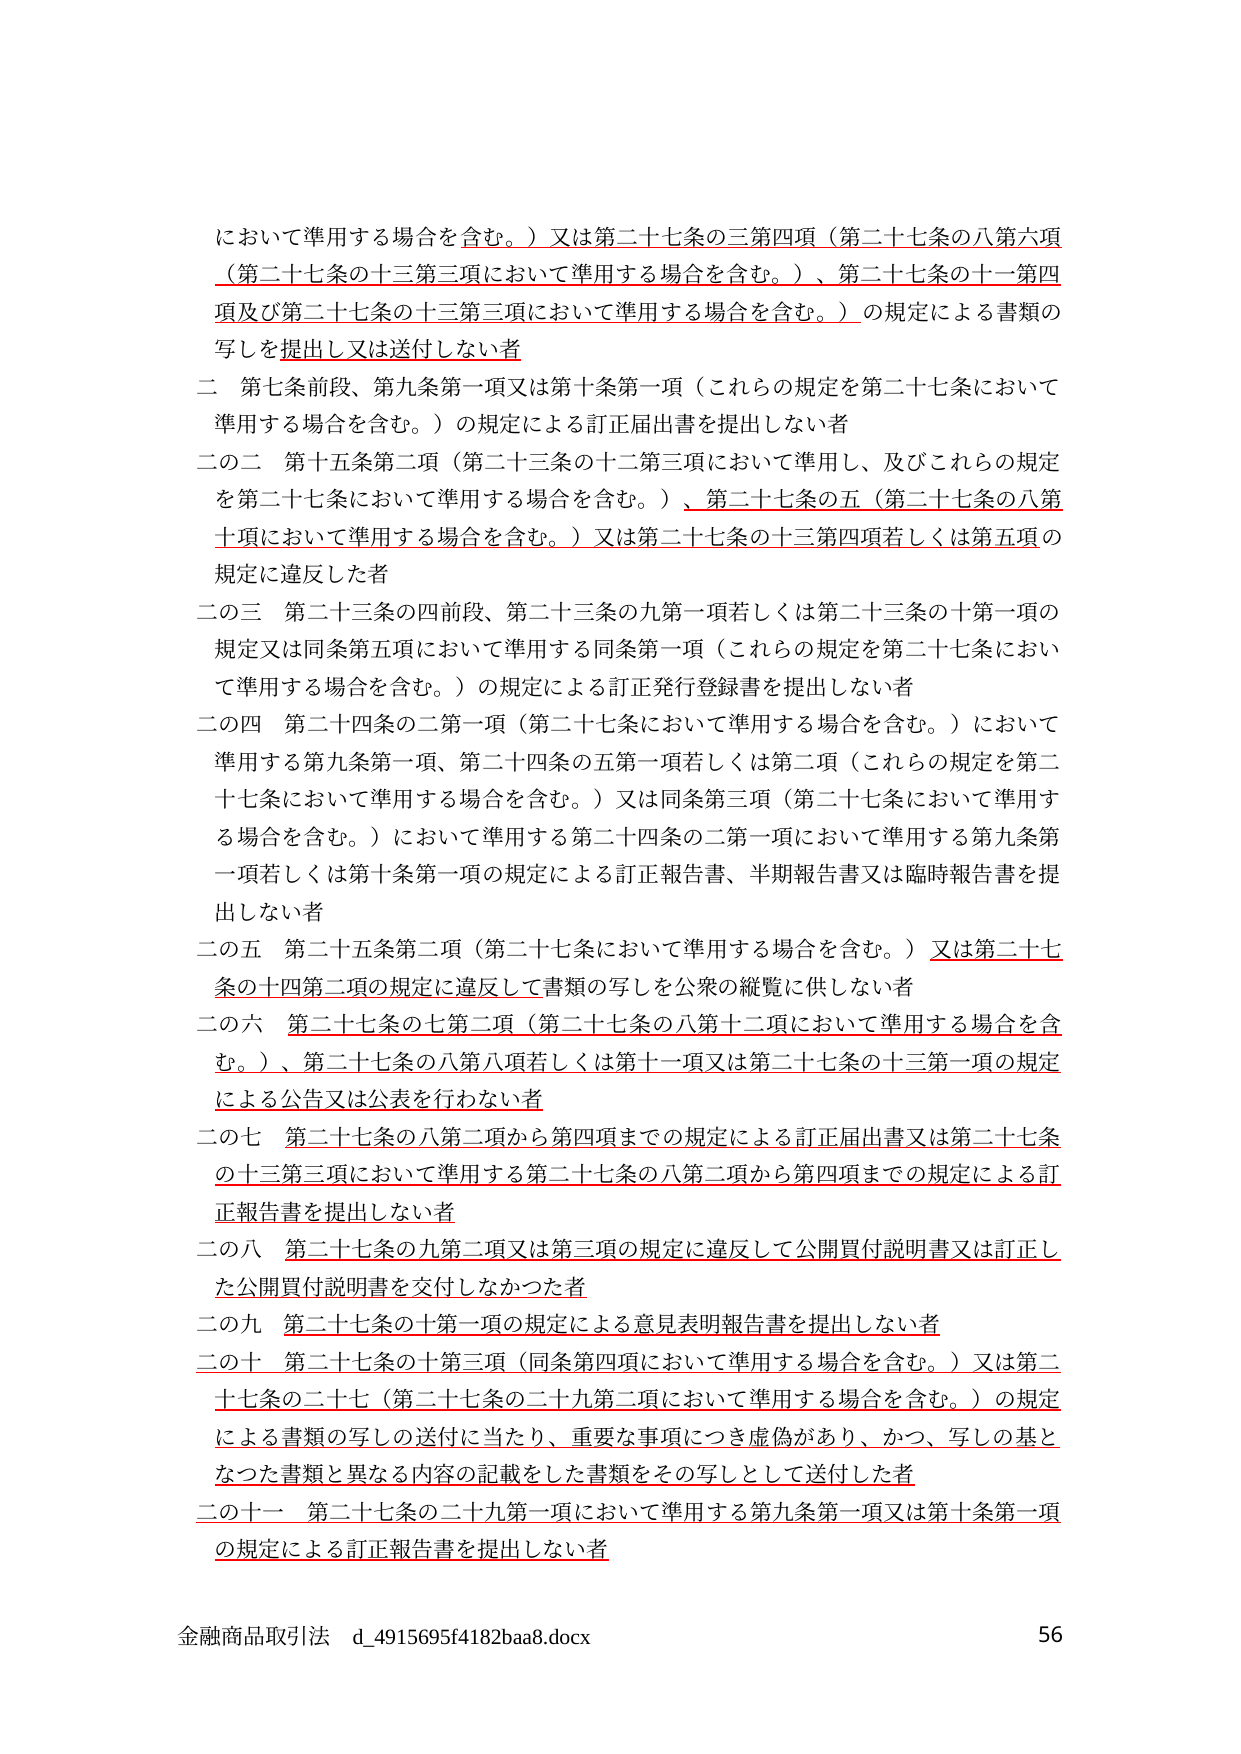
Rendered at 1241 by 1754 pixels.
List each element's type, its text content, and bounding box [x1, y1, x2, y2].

text 二 第七条前段、第九条第一項又は第十条第一項（これらの規定を第二十七条において準用する場合を含む。）の規定による訂正届出書を提出しない者 [196, 367, 1063, 442]
text 二の八 第二十七条の九第二項又は第三項の規定に違反して公開買付説明書又は訂正した公開買付説明書を交付しなかつた者 [196, 1229, 1063, 1304]
text 二の二 第十五条第二項（第二十三条の十二第三項において準用し、及びこれらの規定を第二十七条において準用する場合を含む。）、第二十七条の五（第二十七条の八第十項において準用する場合を含む。）又は第二十七条の十三第四項若しくは第五項の規定に違反した者 [196, 442, 1063, 592]
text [196, 217, 1063, 367]
text 二の七 第二十七条の八第二項から第四項までの規定による訂正届出書又は第二十七条の十三第三項において準用する第二十七条の八第二項から第四項までの規定による訂正報告書を提出しない者 [196, 1117, 1063, 1229]
text 二の十 第二十七条の十第三項（同条第四項において準用する場合を含む。）又は第二十七条の二十七（第二十七条の二十九第二項において準用する場合を含む。）の規定による書類の写しの送付に当たり、重要な事項につき虚偽があり、かつ、写しの基となつた書類と異なる内容の記載をした書類をその写しとして送付した者 [196, 1342, 1063, 1492]
text 二の四 第二十四条の二第一項（第二十七条において準用する場合を含む。）において準用する第九条第一項、第二十四条の五第一項若しくは第二項（これらの規定を第二十七条において準用する場合を含む。）又は同条第三項（第二十七条において準用する場合を含む。）において準用する第二十四条の二第一項において準用する第九条第一項若しくは第十条第一項の規定による訂正報告書、半期報告書又は臨時報告書を提出しない者 [196, 704, 1063, 929]
text 二の九 第二十七条の十第一項の規定による意見表明報告書を提出しない者 [196, 1304, 1063, 1342]
text 二の五 第二十五条第二項（第二十七条において準用する場合を含む。）又は第二十七条の十四第二項の規定に違反して書類の写しを公衆の縦覧に供しない者 [196, 929, 1063, 1004]
text 二の六 第二十七条の七第二項（第二十七条の八第十二項において準用する場合を含む。）、第二十七条の八第八項若しくは第十一項又は第二十七条の十三第一項の規定による公告又は公表を行わない者 [196, 1004, 1063, 1117]
text 二の三 第二十三条の四前段、第二十三条の九第一項若しくは第二十三条の十第一項の規定又は同条第五項において準用する同条第一項（これらの規定を第二十七条において準用する場合を含む。）の規定による訂正発行登録書を提出しない者 [196, 592, 1063, 704]
text 二の十一 第二十七条の二十九第一項において準用する第九条第一項又は第十条第一項の規定による訂正報告書を提出しない者 [196, 1492, 1063, 1567]
